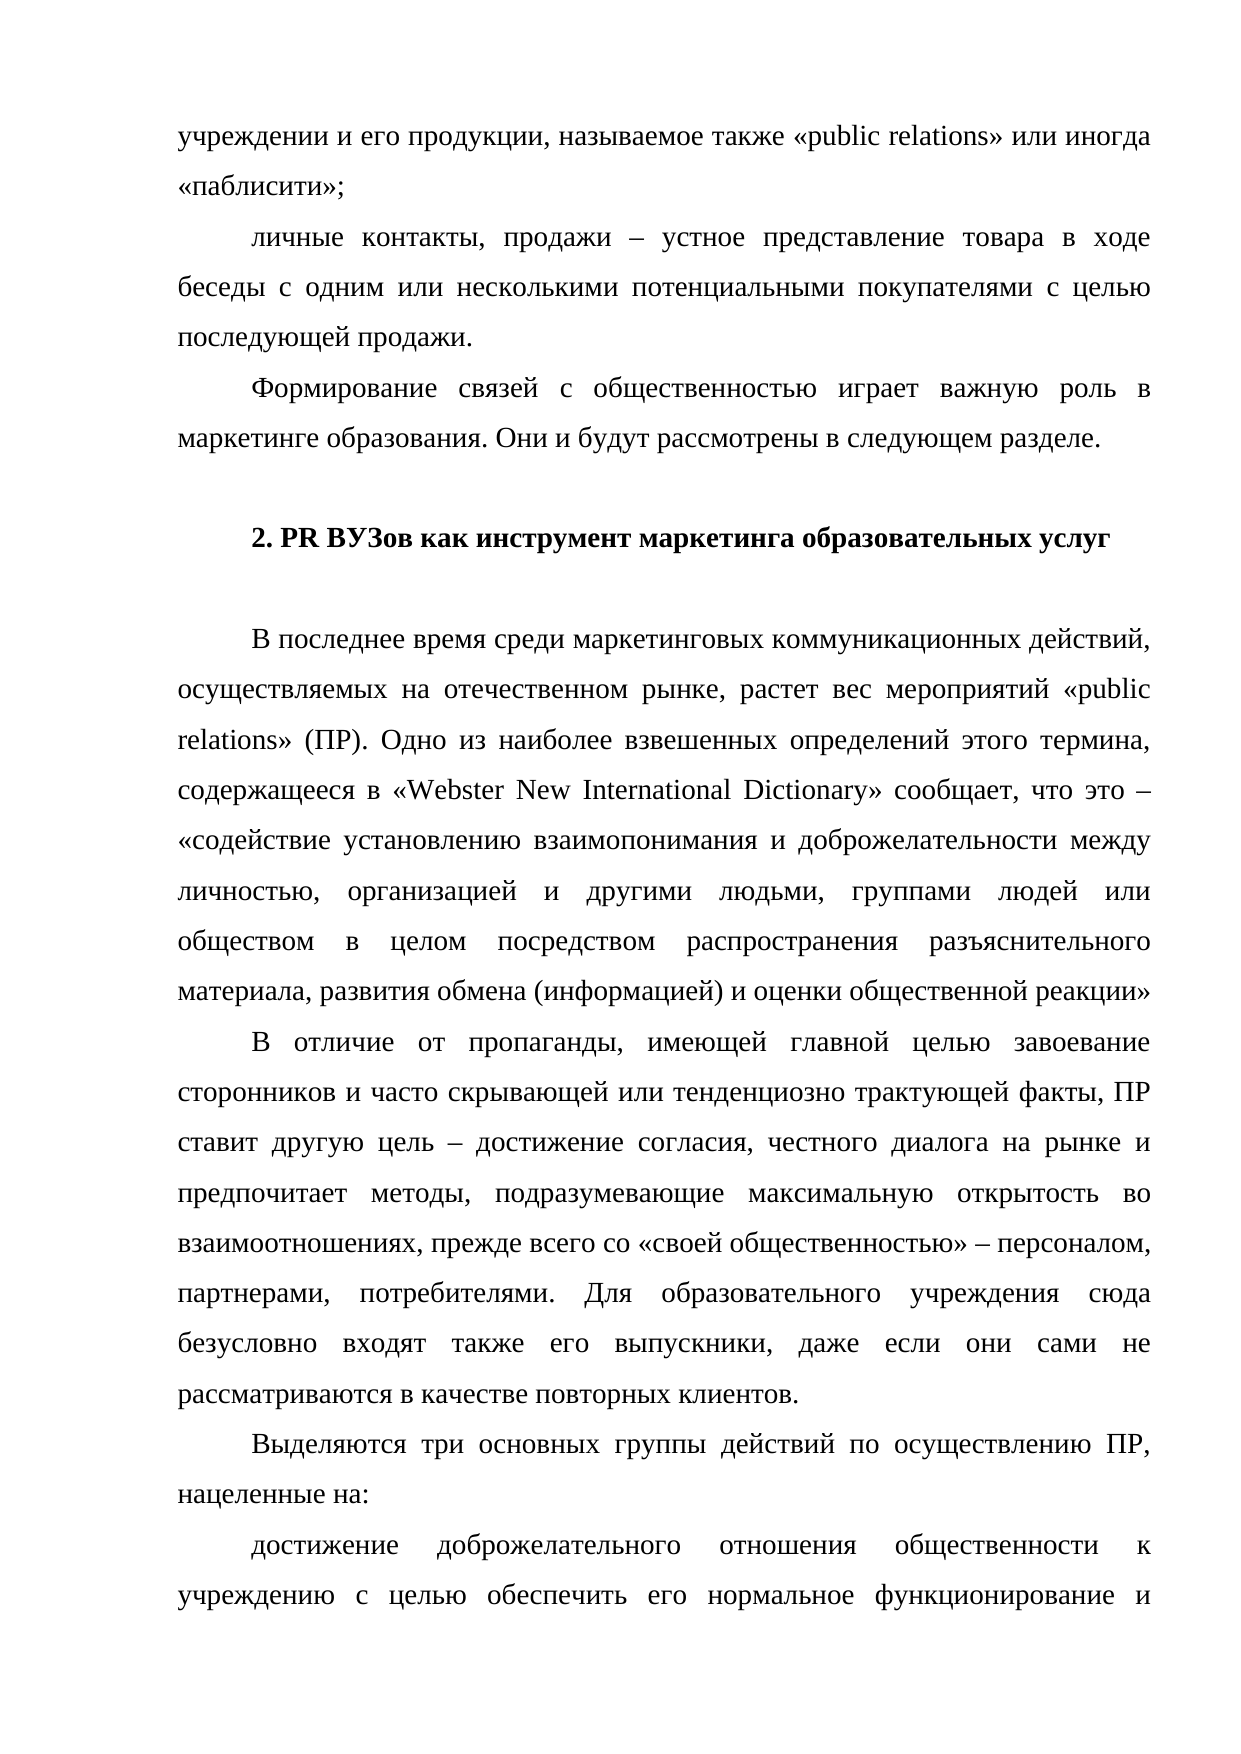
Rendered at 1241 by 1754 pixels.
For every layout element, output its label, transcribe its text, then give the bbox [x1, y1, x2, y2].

text Выделяются три основных группы действий по осуществлению ПР, нацеленные на: [177, 1426, 1152, 1510]
text 2. PR ВУЗов как инструмент маркетинга образовательных услуг [177, 521, 1152, 554]
text В последнее время среди маркетинговых коммуникационных действий, осуществляемых на отечественном рынке, растет вес мероприятий «public relations» (ПР). Одно из наиболее взвешенных определений этого термина, содержащееся в «Webster New International Dictionary» сообщает, что это – «содействие установлению взаимопонимания и доброжелательности между личностью, организацией и другими людьми, группами людей или обществом в целом посредством распространения разъяснительного материала, развития обмена (информацией) и оценки общественной реакции» [177, 621, 1152, 1007]
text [177, 118, 1152, 202]
text Формирование связей с общественностью играет важную роль в маркетинге образования. Они и будут рассмотрены в следующем разделе. [177, 370, 1152, 453]
text личные контакты, продажи – устное представление товара в ходе беседы с одним или несколькими потенциальными покупателями с целью последующей продажи. [177, 219, 1152, 353]
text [177, 1527, 1152, 1611]
text В отличие от пропаганды, имеющей главной целью завоевание сторонников и часто скрывающей или тенденциозно трактующей факты, ПР ставит другую цель – достижение согласия, честного диалога на рынке и предпочитает методы, подразумевающие максимальную открытость во взаимоотношениях, прежде всего со «своей общественностью» – персоналом, партнерами, потребителями. Для образовательного учреждения сюда безусловно входят также его выпускники, даже если они сами не рассматриваются в качестве повторных клиентов. [177, 1024, 1152, 1409]
